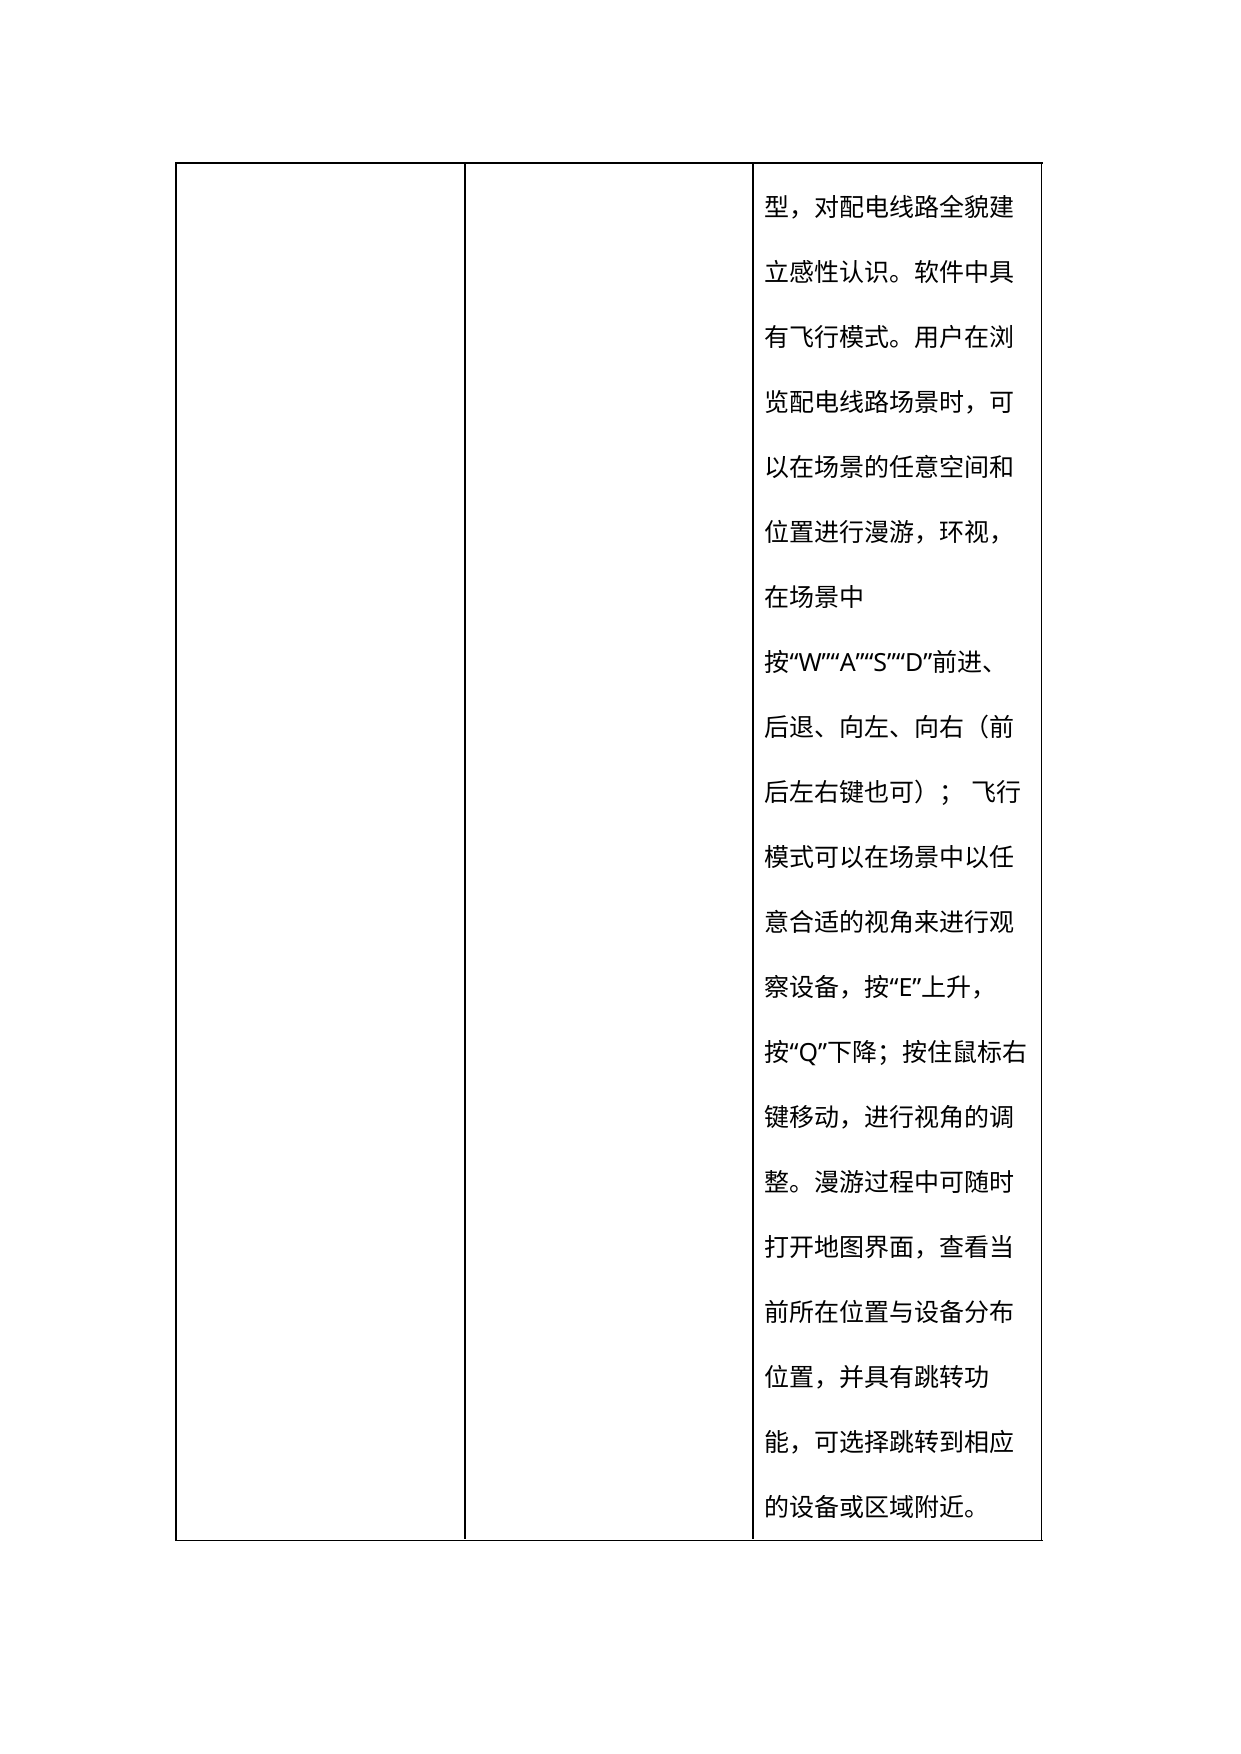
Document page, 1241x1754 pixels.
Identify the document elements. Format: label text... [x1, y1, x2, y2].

table_cell [466, 164, 752, 1539]
table_cell 1 [177, 164, 464, 1539]
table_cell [754, 164, 1041, 1539]
